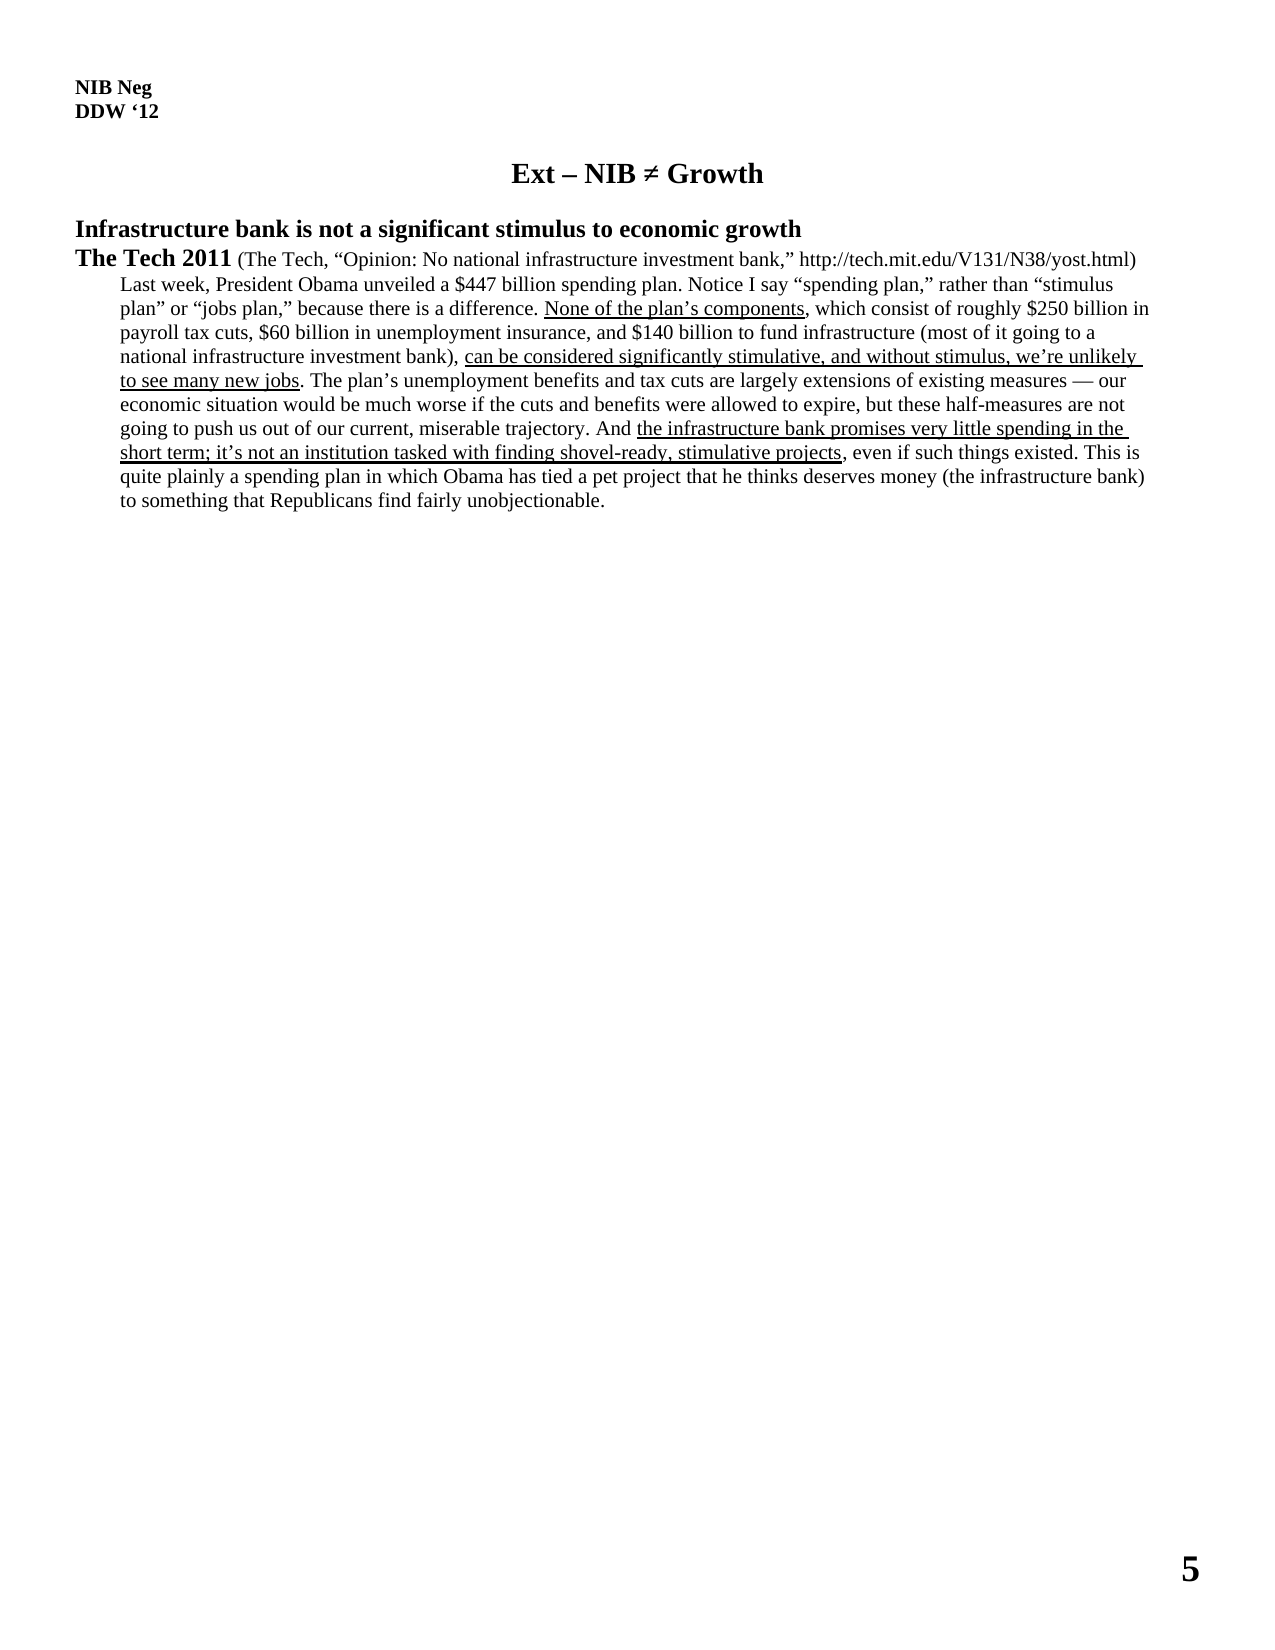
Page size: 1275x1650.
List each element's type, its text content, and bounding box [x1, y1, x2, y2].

text Infrastructure bank is not a significant stimulus to economic growth [75, 214, 1200, 243]
subtitle Ext – NIB ≠ Growth [75, 157, 1200, 190]
text The Tech 2011 (The Tech, “Opinion: No national infrastructure investment bank,” http://tech.mit.edu/V131/N38/yost.html) [75, 243, 1200, 272]
text Last week, President Obama unveiled a $447 billion spending plan. Notice I say “spending plan,” rather than “stimulus plan” or “jobs plan,” because there is a difference. None of the plan’s components, which consist of roughly $250 billion in payroll tax cuts, $60 billion in unemployment insurance, and $140 billion to fund infrastructure (most of it going to a national infrastructure investment bank), can be considered significantly stimulative, and without stimulus, we’re unlikely to see many new jobs. The plan’s unemployment benefits and tax cuts are largely extensions of existing measures — our economic situation would be much worse if the cuts and benefits were allowed to expire, but these half-measures are not going to push us out of our current, miserable trajectory. And the infrastructure bank promises very little spending in the short term; it’s not an institution tasked with finding shovel-ready, stimulative projects, even if such things existed. This is quite plainly a spending plan in which Obama has tied a pet project that he thinks deserves money (the infrastructure bank) to something that Republicans find fairly unobjectionable. [120, 272, 1155, 512]
